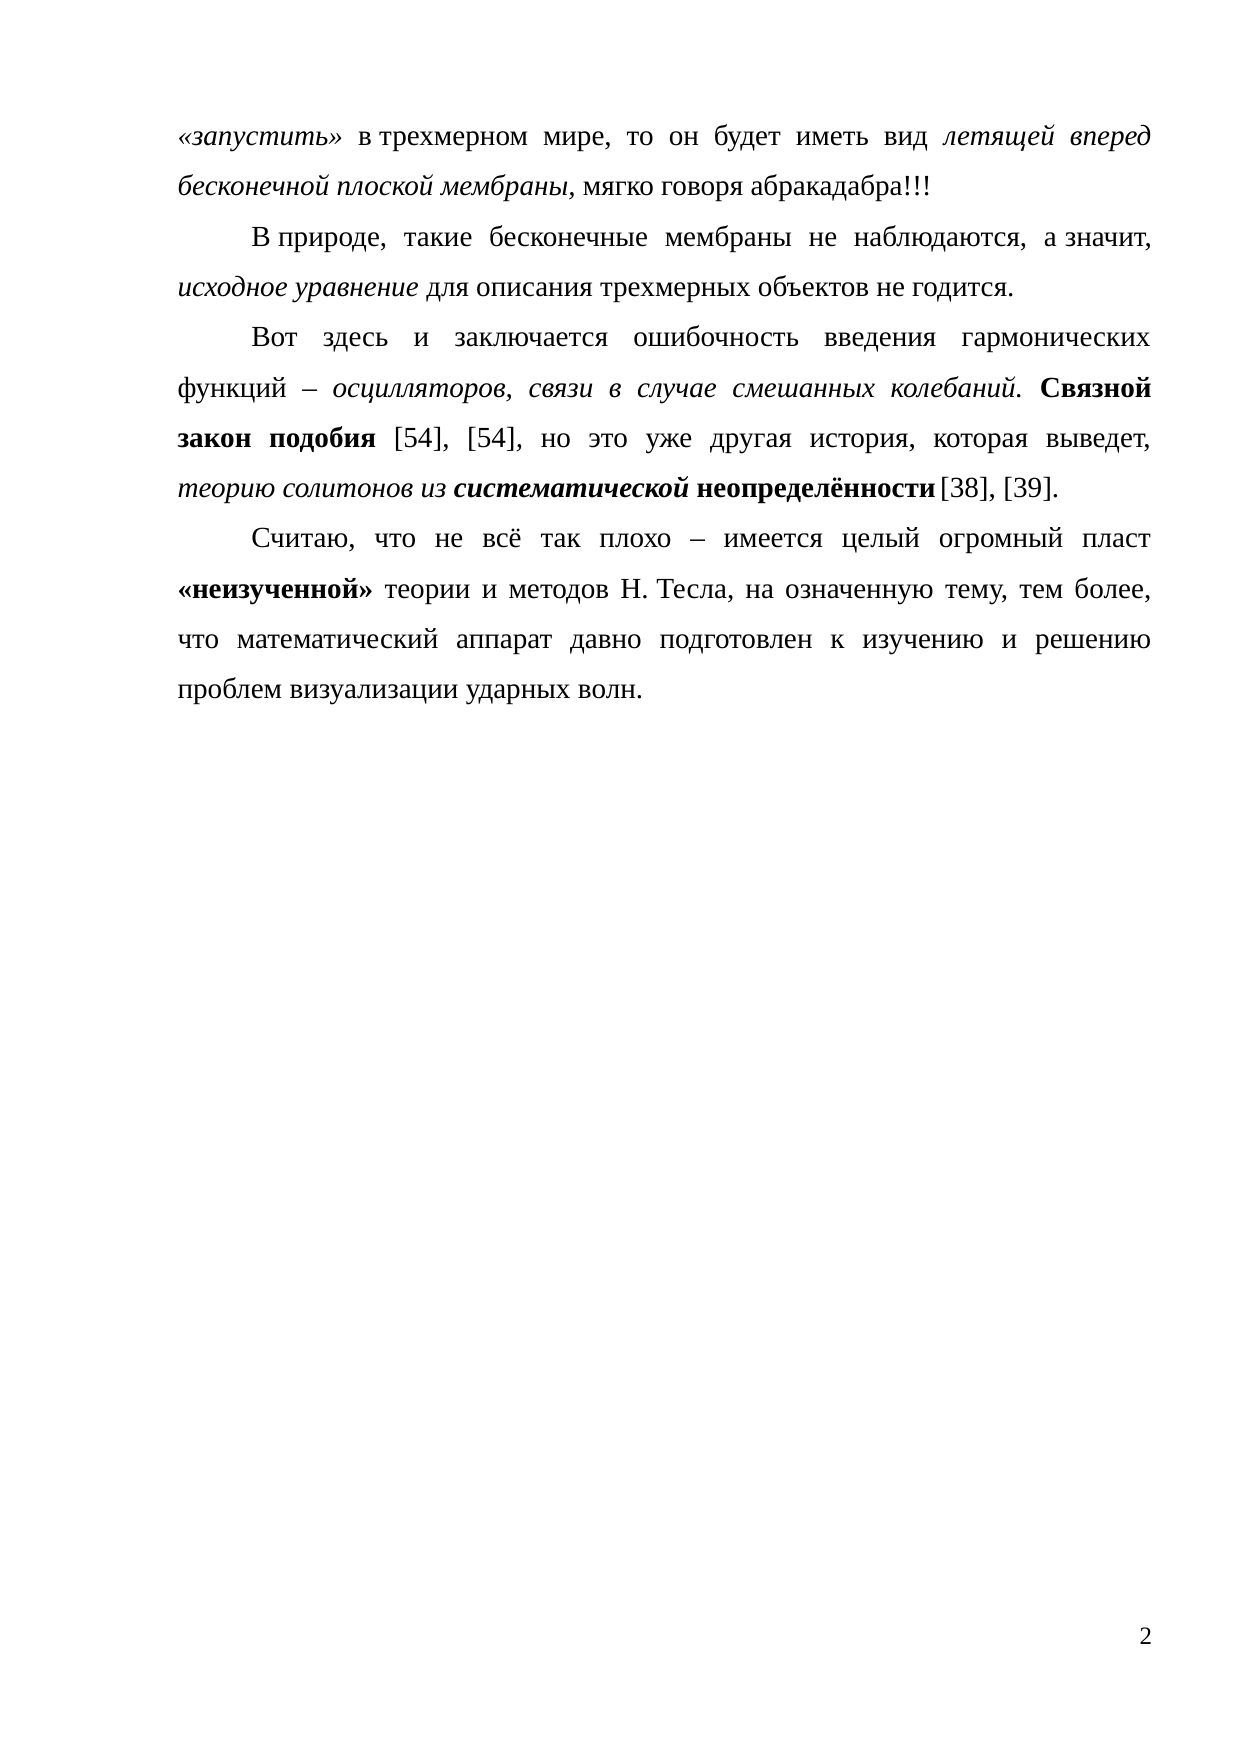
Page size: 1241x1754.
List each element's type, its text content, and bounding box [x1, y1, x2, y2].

text Считаю, что не всё так плохо – имеется целый огромный пласт «неизученной» теории и методов Н. Тесла, на означенную тему, тем более, что математический аппарат давно подготовлен к изучению и решению проблем визуализации ударных волн. [177, 521, 1152, 705]
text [177, 118, 1152, 202]
text В природе, такие бесконечные мембраны не наблюдаются, а значит, исходное уравнение для описания трехмерных объектов не годится. [177, 219, 1152, 303]
text Вот здесь и заключается ошибочность введения гармонических функций – осцилляторов, связи в случае смешанных колебаний. Связной закон подобия [54], [54], но это уже другая история, которая выведет, теорию солитонов из систематической неопределённости [38], [39]. [177, 319, 1152, 504]
